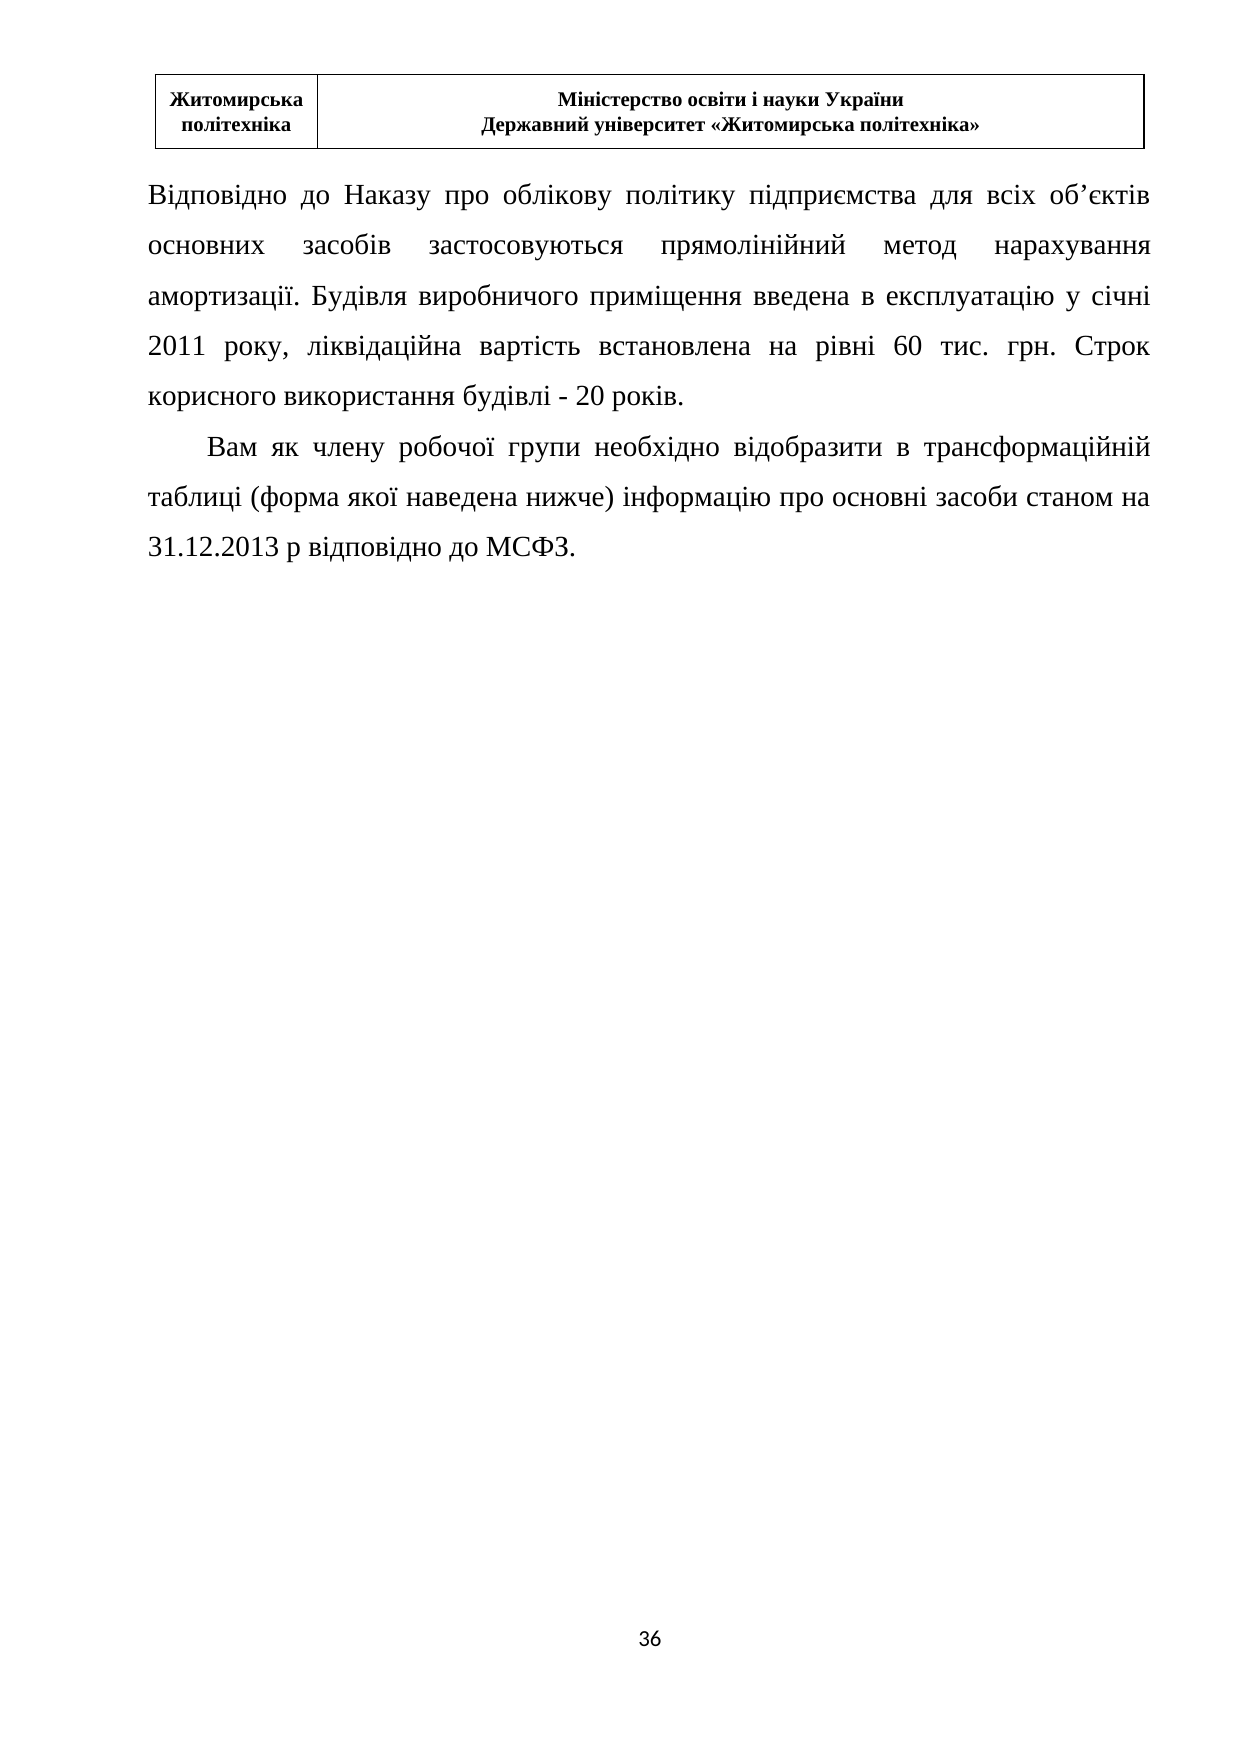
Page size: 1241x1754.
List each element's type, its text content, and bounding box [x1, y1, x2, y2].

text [148, 177, 1152, 412]
text Вам як члену робочої групи необхідно відобразити в трансформаційній таблиці (форма якої наведена нижче) інформацію про основні засоби станом на 31.12.2013 р відповідно до МСФЗ. [148, 429, 1152, 563]
